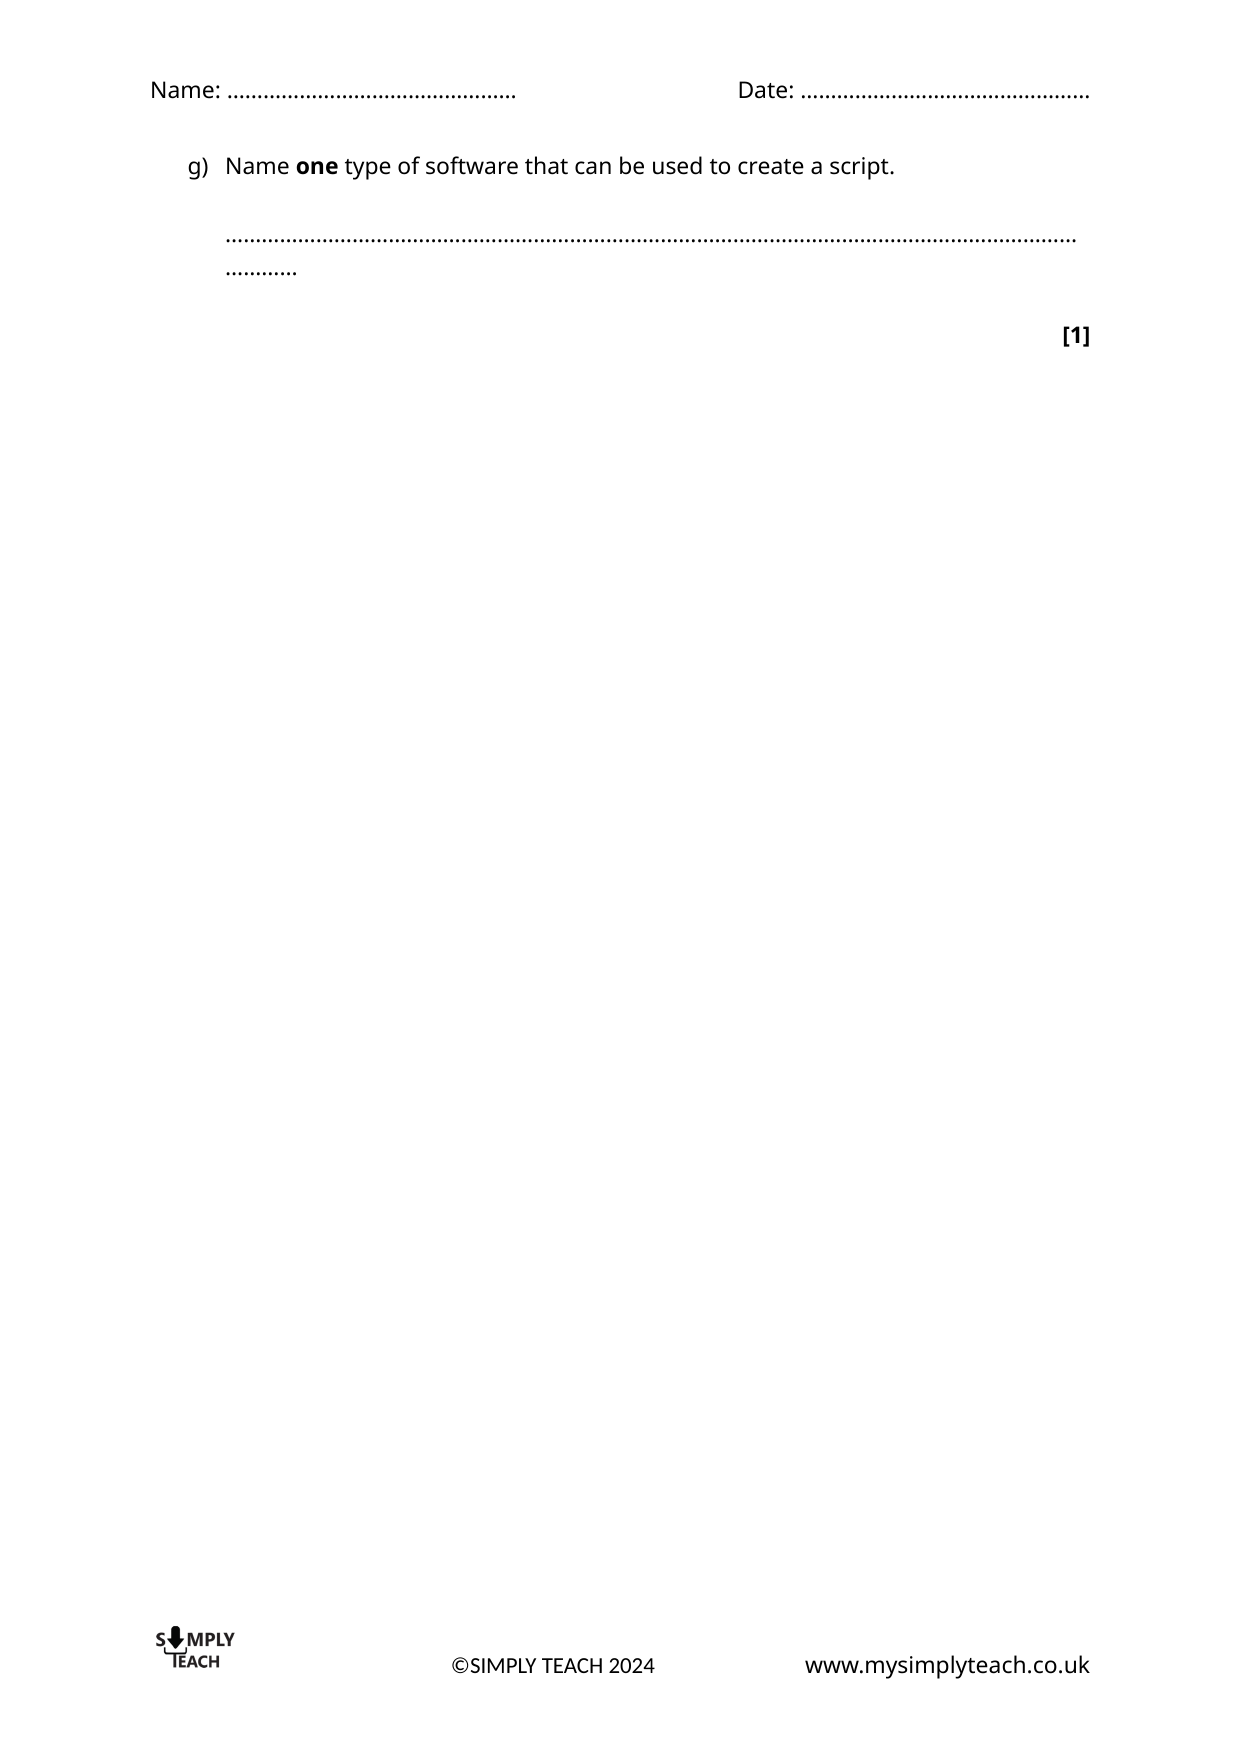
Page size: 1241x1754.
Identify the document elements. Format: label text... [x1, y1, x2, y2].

list [1] [225, 319, 1090, 350]
list ……………………………………………………………………………………………………………………………………… [225, 217, 1090, 282]
list Name one type of software that can be used to create a script. [187, 150, 1090, 181]
picture [150, 1623, 245, 1674]
